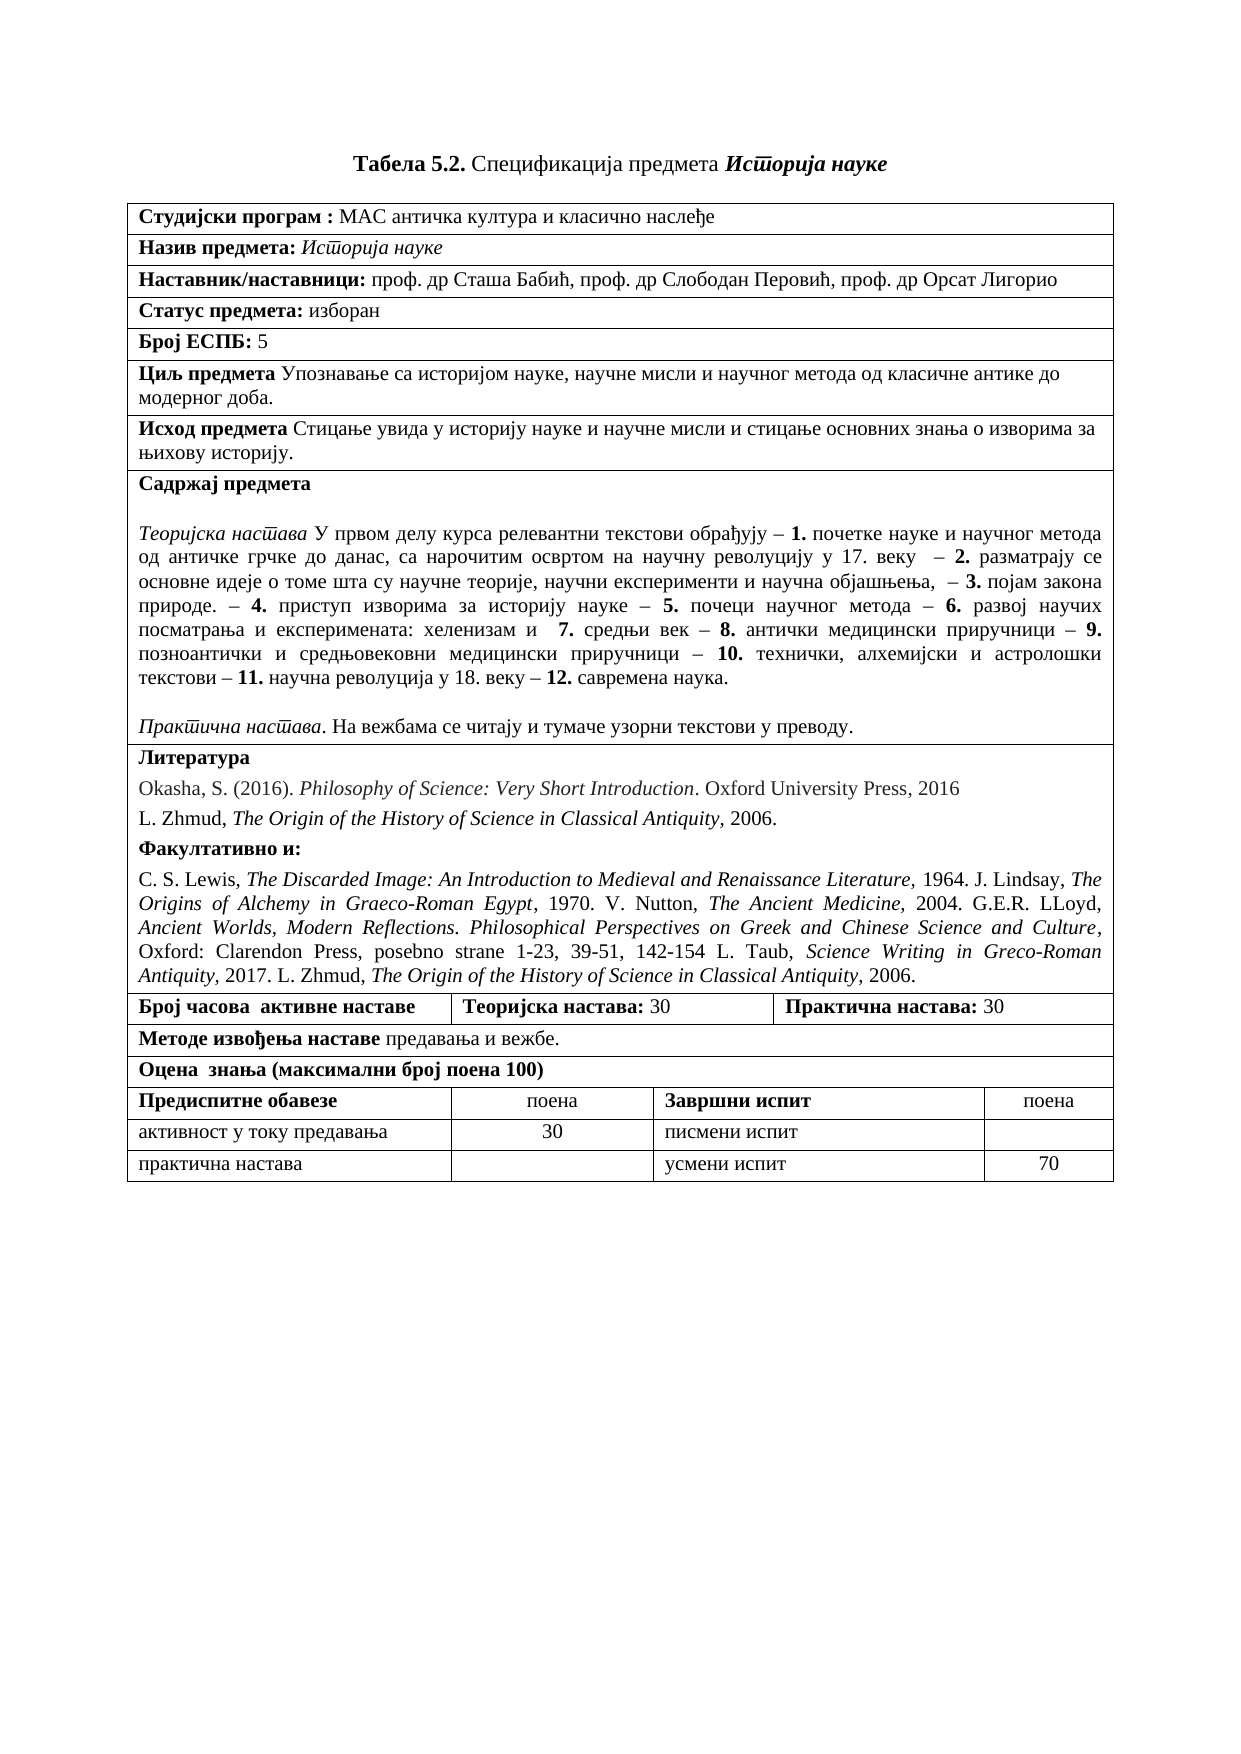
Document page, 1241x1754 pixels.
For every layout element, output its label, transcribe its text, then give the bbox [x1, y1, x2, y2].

table_cell Назив предмета: Историја науке [128, 235, 1113, 265]
table_cell Практична настава: 30 [774, 994, 1113, 1024]
text Табела 5.2. Спецификација предмета Историја науке [59, 150, 1181, 176]
table_cell писмени испит [654, 1120, 984, 1150]
table_cell [452, 1151, 653, 1181]
table_cell Број часова активне наставе [128, 994, 451, 1024]
table_cell Предиспитне обавезе [128, 1088, 451, 1118]
table_cell Статус предмета: изборан [128, 298, 1113, 328]
table_cell практична настава [128, 1151, 451, 1181]
table_cell Наставник/наставници: проф. др Сташа Бабић, проф. др Слободан Перовић, проф. др Орсат Лигорио [128, 266, 1113, 297]
table_cell Теоријска настава: 30 [452, 994, 773, 1024]
table_header Студијски програм : МАС античка култура и класично наслеђе [128, 204, 1113, 234]
table_cell [985, 1120, 1113, 1150]
table_cell поена [452, 1088, 653, 1118]
table_cell Методе извођења наставе предавања и вежбе. [128, 1025, 1113, 1056]
table_cell 30 [452, 1120, 653, 1150]
table_cell 70 [985, 1151, 1113, 1181]
table_cell Циљ предмета Упознавање са историјом науке, научне мисли и научног метода од класичне антике до модерног доба. [128, 361, 1113, 415]
table_cell Оцена знања (максимални број поена 100) [128, 1057, 1113, 1087]
table_cell активност у току предавања [128, 1120, 451, 1150]
table_cell Исход предмета Стицање увида у историју науке и научне мисли и стицање основних знања о изворима за њихову историју. [128, 416, 1113, 470]
table_cell Садржај предмета Теоријска настава У првом делу курса релевантни текстови обрађују – 1. почетке науке и научног метода од античке грчке до данас, са нарочитим освртом на научну револуцију у 17. веку – 2. разматрају се основне идеје о томе шта су научне теорије, научни експерименти и научна објашњења, – 3. појам закона природе. – 4. приступ изворима за историју науке – 5. почеци научног метода – 6. развој научих посматрања и експеримената: хеленизам и 7. средњи век – 8. антички медицински приручници – 9. позноантички и средњовековни медицински приручници – 10. технички, алхемијски и астролошки текстови – 11. научна револуција у 18. веку – 12. савремена наука. Практична настава. На вежбама се читају и тумаче узорни текстови у преводу. [128, 471, 1113, 744]
table_cell Литература Okasha, S. (2016). Philosophy of Science: Very Short Introduction. Oxford University Press, 2016 L. Zhmud, The Origin of the History of Science in Classical Antiquity, 2006. Факултативно и: C. S. Lewis, The Discarded Image: An Introduction to Medieval and Renaissance Literature, 1964. J. Lindsay, The Origins of Alchemy in Graeco-Roman Egypt, 1970. V. Nutton, The Ancient Medicine, 2004. G.E.R. LLoyd, Ancient Worlds, Modern Reflections. Philosophical Perspectives on Greek and Chinese Science and Culture, Oxford: Clarendon Press, posebno strane 1-23, 39-51, 142-154 L. Taub, Science Writing in Greco-Roman Antiquity, 2017. L. Zhmud, The Origin of the History of Science in Classical Antiquity, 2006. [128, 745, 1113, 993]
table_cell Број ЕСПБ: 5 [128, 329, 1113, 359]
table_cell поена [985, 1088, 1113, 1118]
table_cell Завршни испит [654, 1088, 984, 1118]
table_cell усмени испит [654, 1151, 984, 1181]
